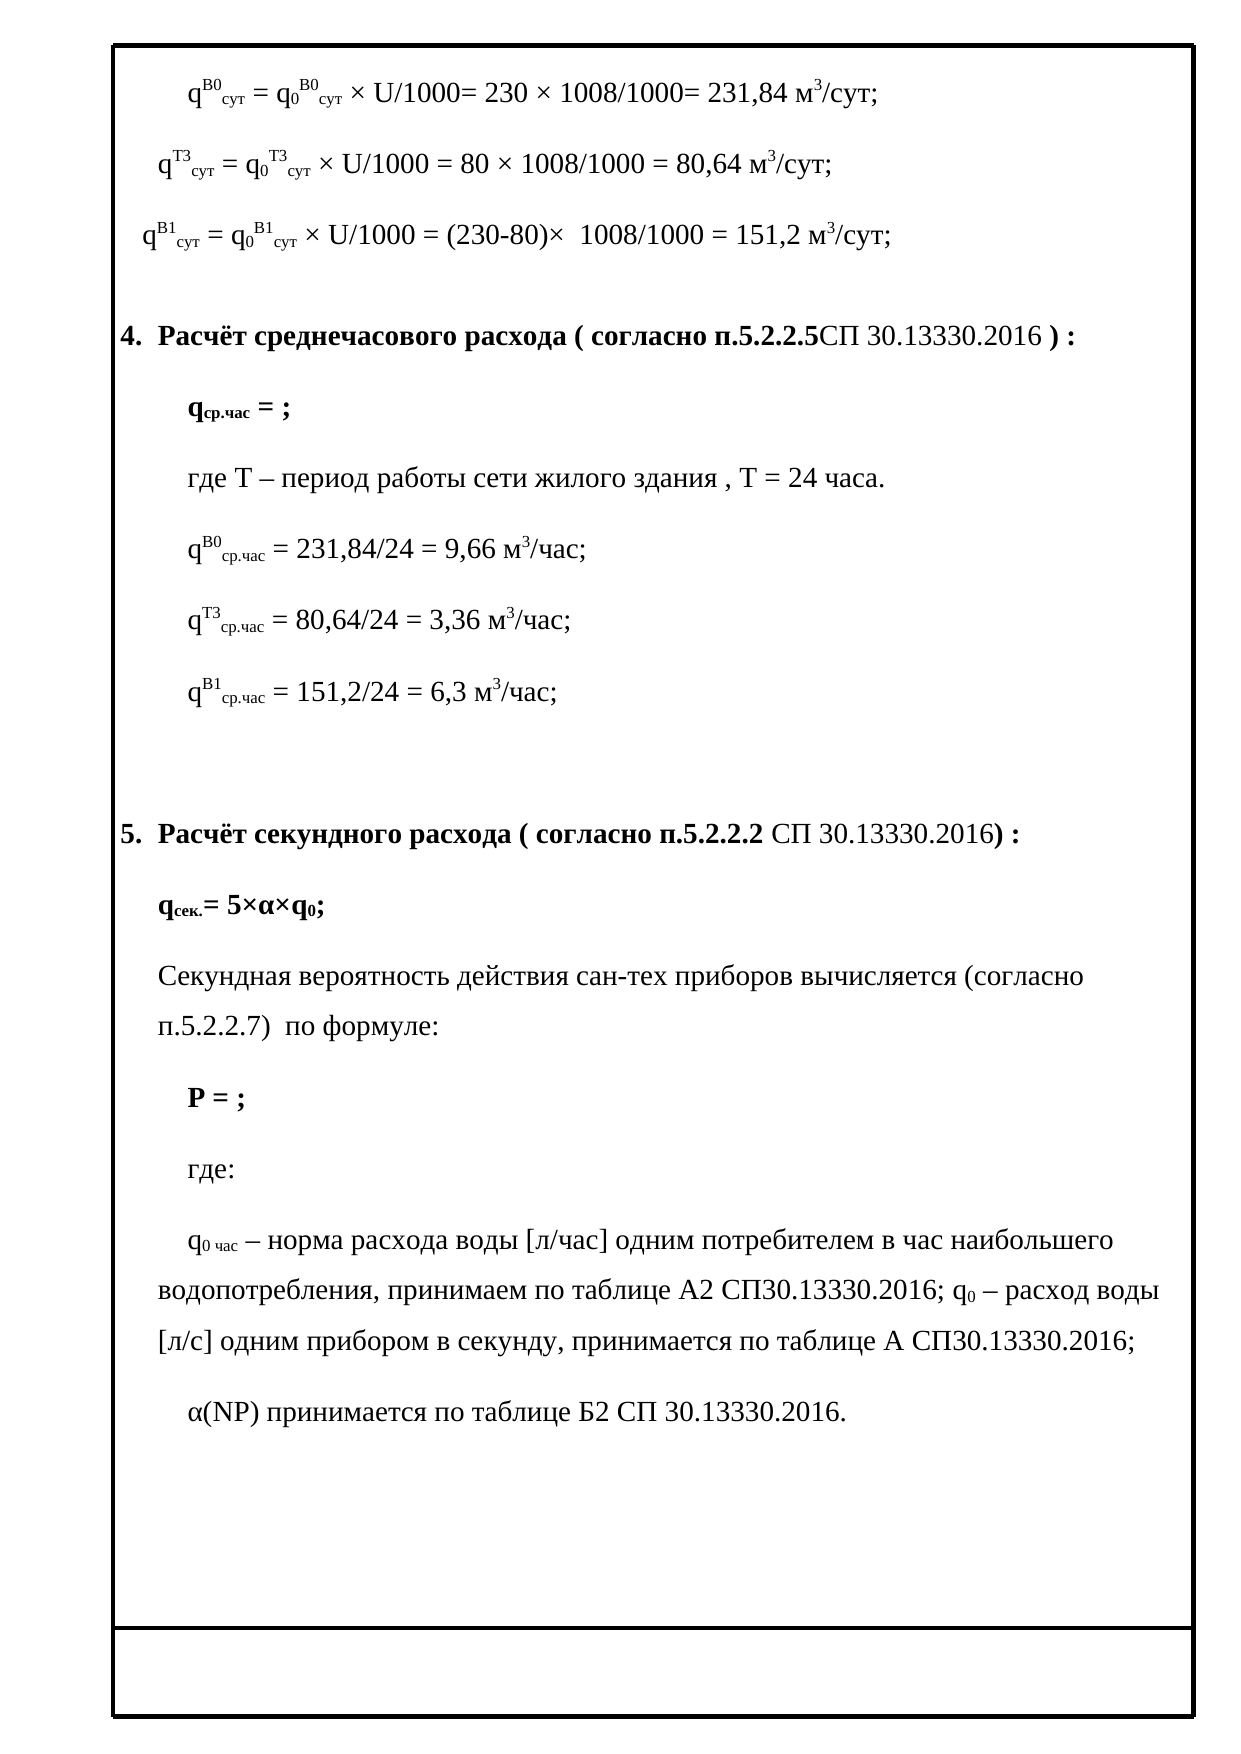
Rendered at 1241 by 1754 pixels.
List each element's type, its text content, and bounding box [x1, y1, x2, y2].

text Р = ; [158, 1080, 1189, 1113]
text q0 час – норма расхода воды [л/час] одним потребителем в час наибольшего водопотребления, принимаем по таблице А2 СП30.13330.2016; q0 – расход воды [л/с] одним прибором в секунду, принимается по таблице А СП30.13330.2016; [158, 1222, 1189, 1356]
text qB0ср.час = 231,84/24 = 9,66 м3/час; [158, 531, 1189, 565]
text где Т – период работы сети жилого здания , Т = 24 часа. [158, 460, 1189, 494]
text qсек.= 5×α×q0; [158, 887, 1189, 921]
text α(NP) принимается по таблице Б2 СП 30.13330.2016. [158, 1394, 1189, 1427]
text qB1сут = q0B1сут × U/1000 = (230-80)× 1008/1000 = 151,2 м3/сут; [142, 217, 1165, 251]
text qТ3ср.час = 80,64/24 = 3,36 м3/час; [158, 602, 1189, 636]
list Расчёт секундного расхода ( согласно п.5.2.2.2 СП 30.13330.2016) : [120, 816, 1189, 849]
list Расчёт среднечасового расхода ( согласно п.5.2.2.5СП 30.13330.2016 ) : [120, 318, 1189, 351]
text qТ3сут = q0Т3сут × U/1000 = 80 × 1008/1000 = 80,64 м3/сут; [158, 146, 1177, 180]
text qB0сут = q0B0сут × U/1000= 230 × 1008/1000= 231,84 м3/сут; [158, 75, 1177, 108]
text qср.час = ; [158, 389, 1189, 423]
text где: [158, 1151, 1189, 1184]
text Секундная вероятность действия сан-тех приборов вычисляется (согласно п.5.2.2.7) по формуле: [158, 958, 1189, 1042]
text qB1ср.час = 151,2/24 = 6,3 м3/час; [158, 674, 1189, 707]
